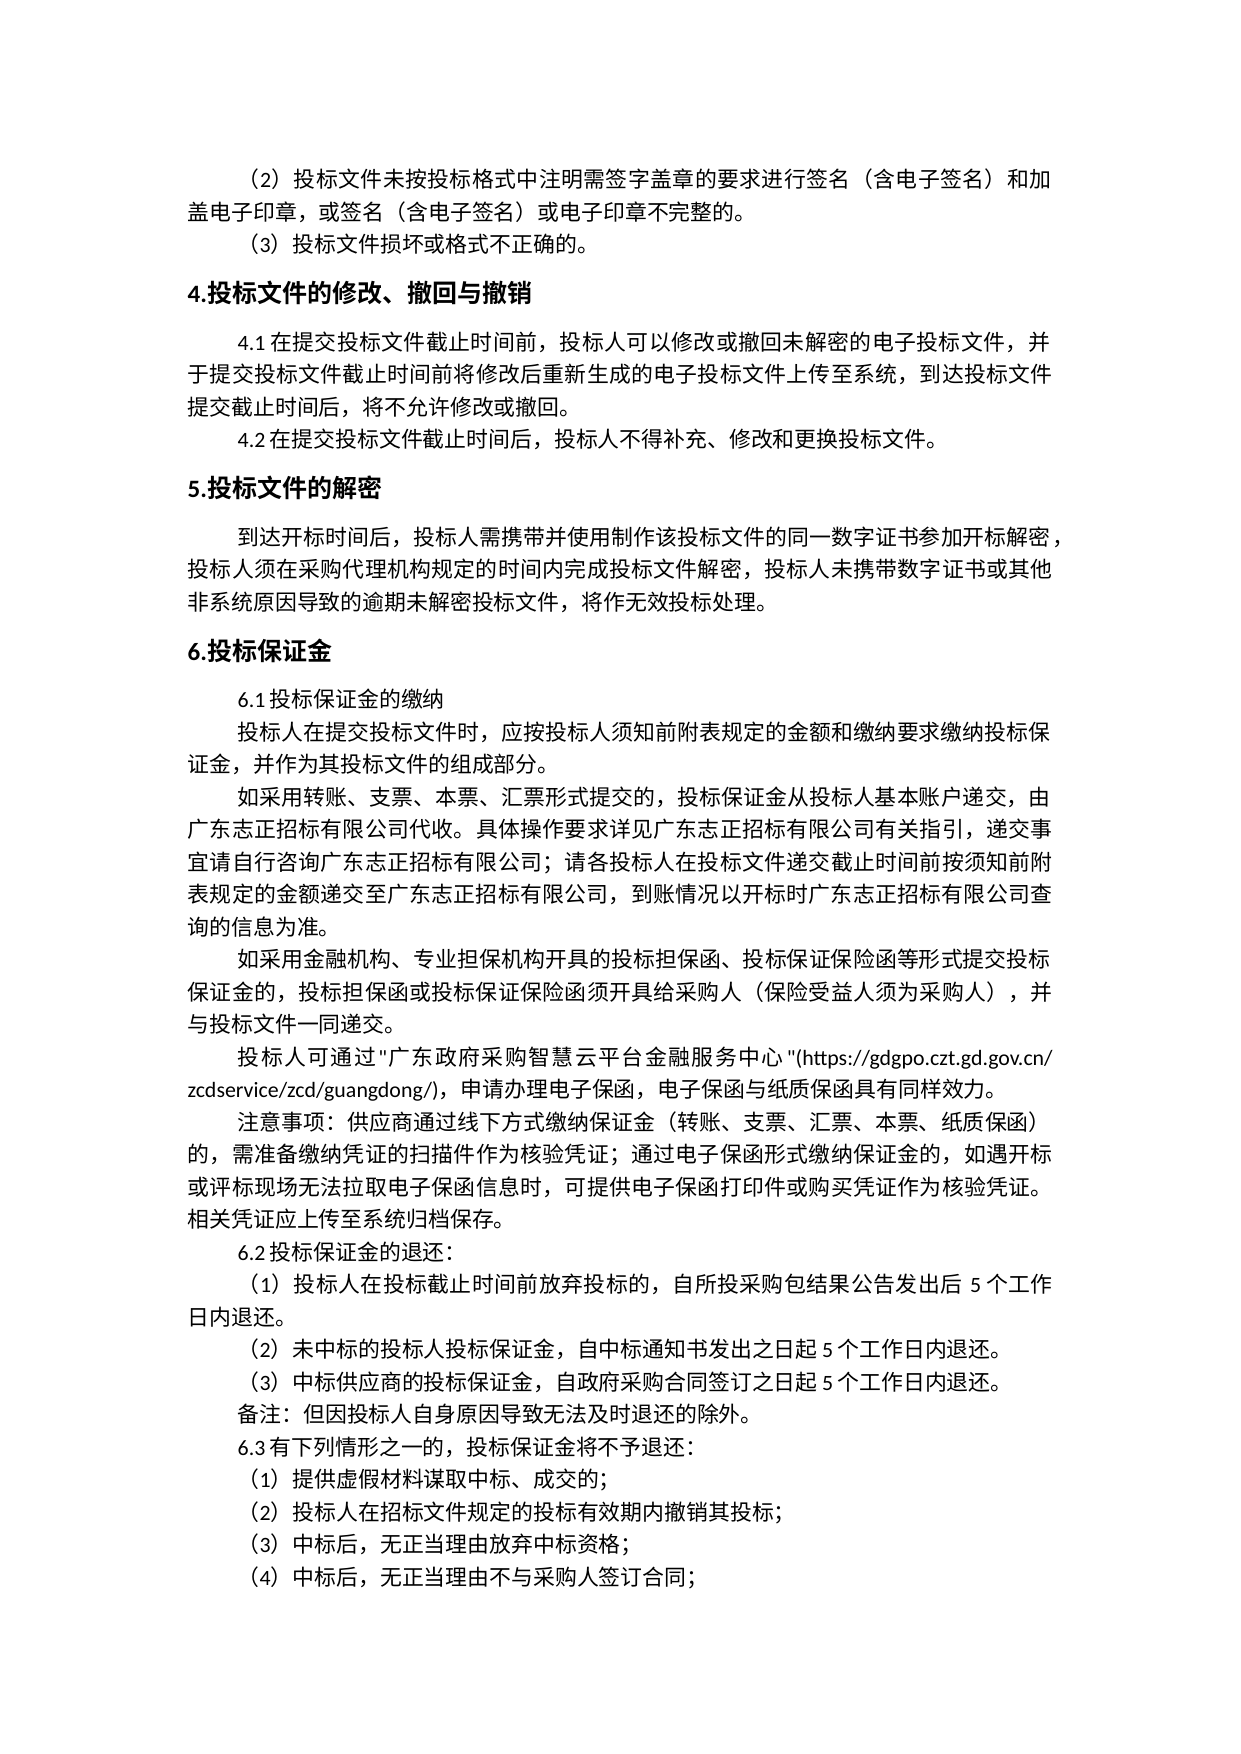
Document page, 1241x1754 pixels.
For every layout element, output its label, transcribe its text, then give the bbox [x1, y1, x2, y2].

text 6.2投标保证金的退还： [187, 1234, 1053, 1267]
text （2）未中标的投标人投标保证金，自中标通知书发出之日起5个工作日内退还。 [187, 1332, 1053, 1364]
text 如采用金融机构、专业担保机构开具的投标担保函、投标保证保险函等形式提交投标保证金的，投标担保函或投标保证保险函须开具给采购人（保险受益人须为采购人），并与投标文件一同递交。 [187, 942, 1053, 1039]
text 4.1在提交投标文件截止时间前，投标人可以修改或撤回未解密的电子投标文件，并于提交投标文件截止时间前将修改后重新生成的电子投标文件上传至系统，到达投标文件提交截止时间后，将不允许修改或撤回。 [187, 324, 1053, 422]
text 如采用转账、支票、本票、汇票形式提交的，投标保证金从投标人基本账户递交，由广东志正招标有限公司代收。具体操作要求详见广东志正招标有限公司有关指引，递交事宜请自行咨询广东志正招标有限公司；请各投标人在投标文件递交截止时间前按须知前附表规定的金额递交至广东志正招标有限公司，到账情况以开标时广东志正招标有限公司查询的信息为准。 [187, 779, 1053, 942]
text 投标人在提交投标文件时，应按投标人须知前附表规定的金额和缴纳要求缴纳投标保证金，并作为其投标文件的组成部分。 [187, 714, 1053, 779]
text （3）中标供应商的投标保证金，自政府采购合同签订之日起5个工作日内退还。 [187, 1364, 1053, 1397]
text 到达开标时间后，投标人需携带并使用制作该投标文件的同一数字证书参加开标解密，投标人须在采购代理机构规定的时间内完成投标文件解密，投标人未携带数字证书或其他非系统原因导致的逾期未解密投标文件，将作无效投标处理。 [187, 519, 1053, 617]
text 投标人可通过"广东政府采购智慧云平台金融服务中心"(https://gdgpo.czt.gd.gov.cn/zcdservice/zcd/guangdong/)，申请办理电子保函，电子保函与纸质保函具有同样效力。 [187, 1039, 1053, 1104]
text （1）提供虚假材料谋取中标、成交的； [187, 1462, 1053, 1494]
text 4.2在提交投标文件截止时间后，投标人不得补充、修改和更换投标文件。 [187, 422, 1053, 454]
text 6.1投标保证金的缴纳 [187, 682, 1053, 714]
text 6.投标保证金 [187, 617, 1053, 682]
text （1）投标人在投标截止时间前放弃投标的，自所投采购包结果公告发出后5个工作日内退还。 [187, 1267, 1053, 1332]
text （4）中标后，无正当理由不与采购人签订合同； [187, 1559, 1053, 1592]
text 注意事项：供应商通过线下方式缴纳保证金（转账、支票、汇票、本票、纸质保函）的，需准备缴纳凭证的扫描件作为核验凭证；通过电子保函形式缴纳保证金的，如遇开标或评标现场无法拉取电子保函信息时，可提供电子保函打印件或购买凭证作为核验凭证。相关凭证应上传至系统归档保存。 [187, 1104, 1053, 1234]
text （2）投标人在招标文件规定的投标有效期内撤销其投标； [187, 1494, 1053, 1527]
text 6.3有下列情形之一的，投标保证金将不予退还： [187, 1429, 1053, 1462]
text （3）投标文件损坏或格式不正确的。 [187, 227, 1053, 259]
text 4.投标文件的修改、撤回与撤销 [187, 259, 1053, 324]
text （3）中标后，无正当理由放弃中标资格； [187, 1527, 1053, 1559]
text （2）投标文件未按投标格式中注明需签字盖章的要求进行签名（含电子签名）和加盖电子印章，或签名（含电子签名）或电子印章不完整的。 [187, 162, 1053, 227]
text 5.投标文件的解密 [187, 454, 1053, 519]
text 备注：但因投标人自身原因导致无法及时退还的除外。 [187, 1397, 1053, 1429]
